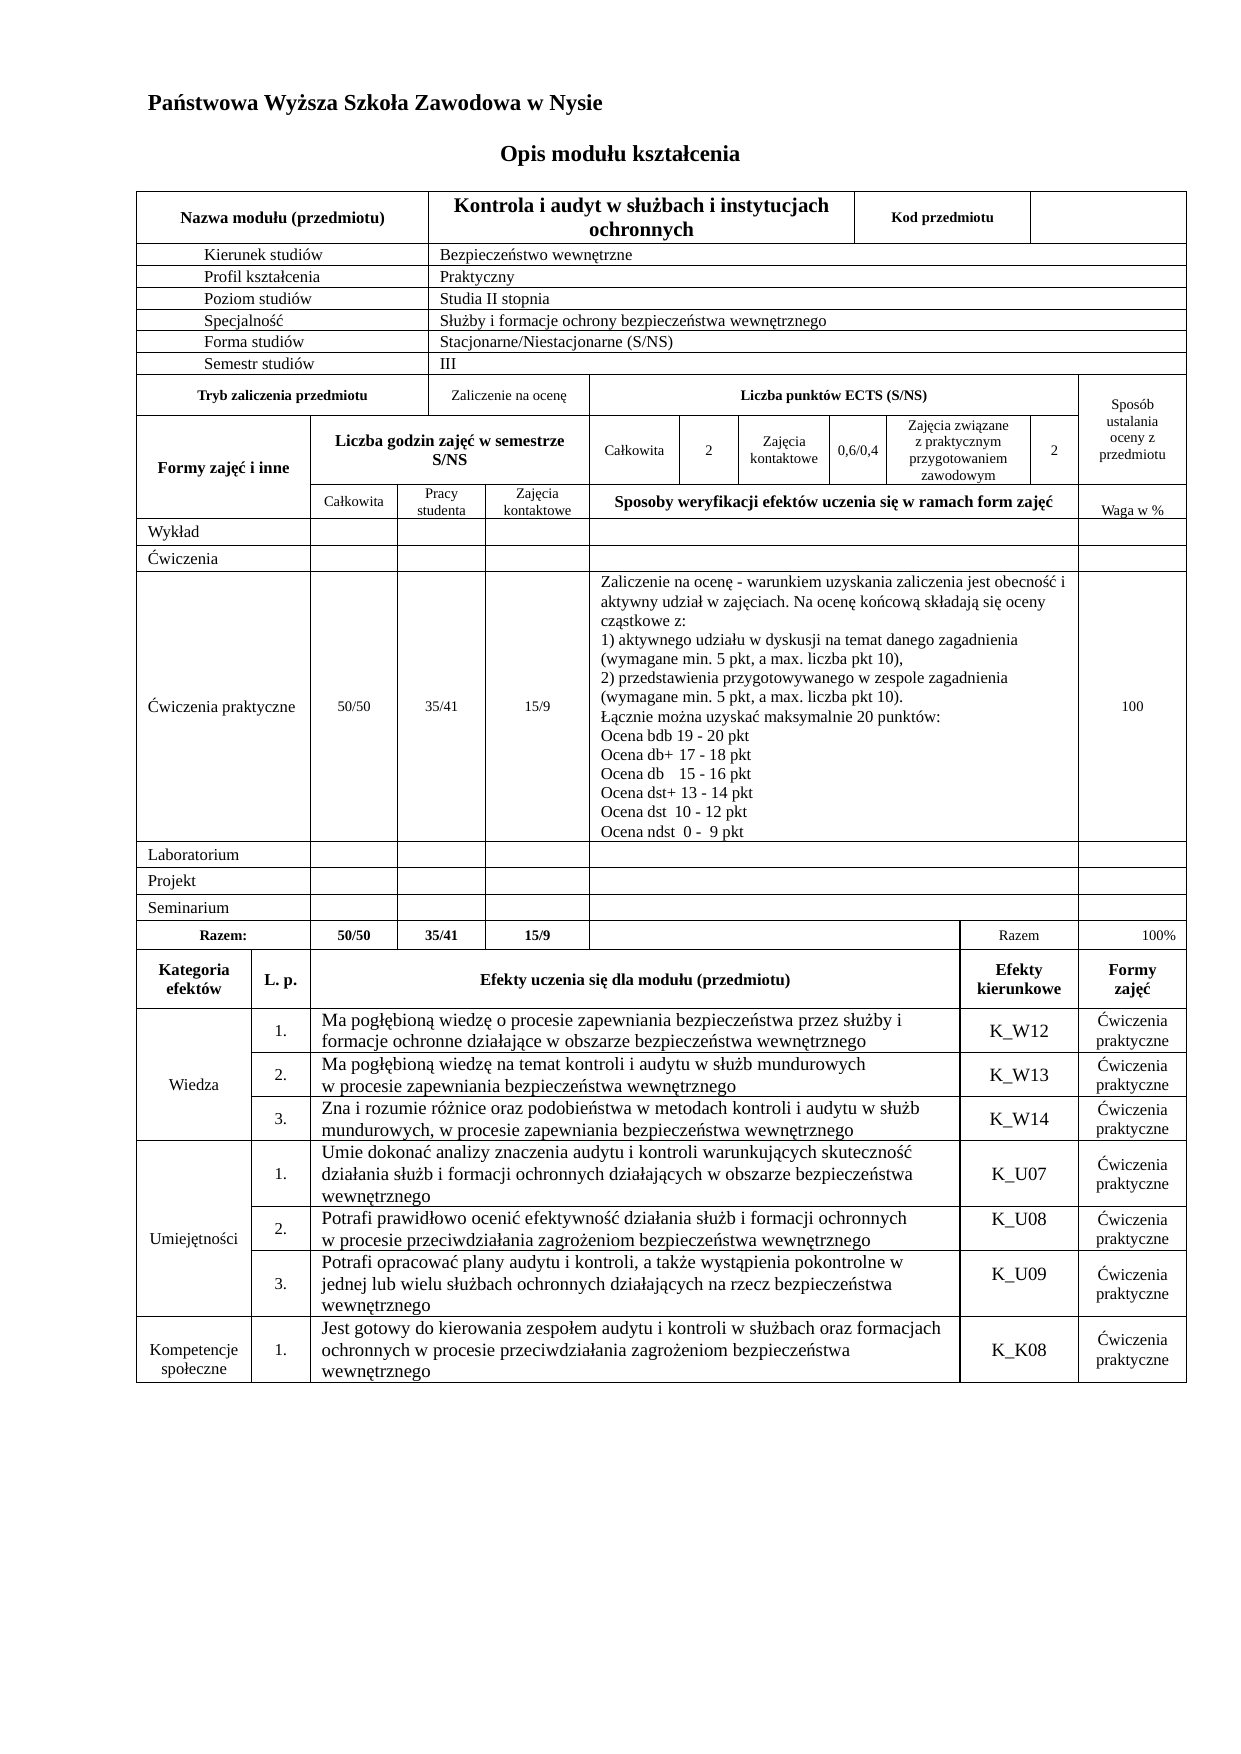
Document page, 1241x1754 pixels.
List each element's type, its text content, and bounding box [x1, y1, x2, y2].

table_cell [590, 842, 1078, 867]
table_cell Efekty uczenia się dla modułu (przedmiotu) [311, 950, 959, 1008]
table_cell [398, 842, 485, 867]
table_cell 1. [252, 1009, 310, 1052]
table_cell 3. [252, 1251, 310, 1316]
table_cell Kompetencje społeczne [137, 1317, 251, 1382]
table_cell K_W13 [961, 1053, 1078, 1096]
table_cell 2 [680, 416, 738, 483]
table_cell 50/50 [311, 572, 397, 841]
table_cell [1079, 519, 1186, 544]
table_cell Całkowita [311, 485, 397, 518]
table_cell [486, 519, 589, 544]
table_cell [311, 868, 397, 894]
table_cell [486, 868, 589, 894]
table_cell Kierunek studiów [137, 244, 428, 265]
table_cell [1079, 868, 1186, 894]
table_header Kod przedmiotu [855, 192, 1030, 243]
table_cell K_U08 [961, 1207, 1078, 1250]
table_cell [311, 842, 397, 867]
table_cell Potrafi prawidłowo ocenić efektywność działania służb i formacji ochronnych w procesie przeciwdziałania zagrożeniom bezpieczeństwa wewnętrznego [311, 1207, 959, 1250]
table_cell 100 [1079, 572, 1186, 841]
table_cell Wykład [137, 519, 310, 544]
table_cell Laboratorium [137, 842, 310, 867]
table_cell Ćwiczenia [137, 546, 310, 571]
table_cell [590, 519, 1078, 544]
table_cell K_W14 [961, 1097, 1078, 1140]
table_cell Semestr studiów [137, 353, 428, 374]
table_cell Projekt [137, 868, 310, 894]
table_cell Pracy studenta [398, 485, 485, 518]
table_cell [590, 895, 1078, 920]
table_cell Profil kształcenia [137, 266, 428, 287]
table_cell K_W12 [961, 1009, 1078, 1052]
table_cell Zna i rozumie różnice oraz podobieństwa w metodach kontroli i audytu w służb mundurowych, w procesie zapewniania bezpieczeństwa wewnętrznego [311, 1097, 959, 1140]
table_cell [486, 842, 589, 867]
table_cell Seminarium [137, 895, 310, 920]
table_cell Liczba godzin zajęć w semestrze S/NS [311, 416, 589, 483]
table_header Nazwa modułu (przedmiotu) [137, 192, 428, 243]
table_cell Służby i formacje ochrony bezpieczeństwa wewnętrznego [429, 310, 1186, 330]
table_cell Kategoria efektów [137, 950, 251, 1008]
table_cell [311, 895, 397, 920]
text Opis modułu kształcenia [148, 140, 1092, 166]
table_cell 3. [252, 1097, 310, 1140]
table_cell [1079, 895, 1186, 920]
table_cell Jest gotowy do kierowania zespołem audytu i kontroli w służbach oraz formacjach ochronnych w procesie przeciwdziałania zagrożeniom bezpieczeństwa wewnętrznego [311, 1317, 959, 1382]
table_cell Waga w % [1079, 485, 1186, 518]
table_cell Stacjonarne/Niestacjonarne (S/NS) [429, 331, 1186, 352]
table_cell 100% [1079, 921, 1186, 949]
table_cell Zajęcia związane z praktycznym przygotowaniem zawodowym [887, 416, 1030, 483]
table_cell Umie dokonać analizy znaczenia audytu i kontroli warunkujących skuteczność działania służb i formacji ochronnych działających w obszarze bezpieczeństwa wewnętrznego [311, 1141, 959, 1206]
table_cell Ma pogłębioną wiedzę o procesie zapewniania bezpieczeństwa przez służby i formacje ochronne działające w obszarze bezpieczeństwa wewnętrznego [311, 1009, 959, 1052]
table_cell L. p. [252, 950, 310, 1008]
table_cell Potrafi opracować plany audytu i kontroli, a także wystąpienia pokontrolne w jednej lub wielu służbach ochronnych działających na rzecz bezpieczeństwa wewnętrznego [311, 1251, 959, 1316]
table_cell 35/41 [398, 572, 485, 841]
table_cell [1079, 842, 1186, 867]
table_cell Specjalność [137, 310, 428, 330]
table_cell Formy zajęć [1079, 950, 1186, 1008]
table_cell [398, 519, 485, 544]
table_cell Zaliczenie na ocenę - warunkiem uzyskania zaliczenia jest obecność i aktywny udział w zajęciach. Na ocenę końcową składają się oceny cząstkowe z: 1) aktywnego udziału w dyskusji na temat danego zagadnienia (wymagane min. 5 pkt, a max. liczba pkt 10), 2) przedstawienia przygotowywanego w zespole zagadnienia (wymagane min. 5 pkt, a max. liczba pkt 10). Łącznie można uzyskać maksymalnie 20 punktów: Ocena bdb 19 - 20 pkt Ocena db+ 17 - 18 pkt Ocena db 15 - 16 pkt Ocena dst+ 13 - 14 pkt Ocena dst 10 - 12 pkt Ocena ndst 0 - 9 pkt [590, 572, 1078, 841]
table_cell Ćwiczenia praktyczne [1079, 1207, 1186, 1250]
table_cell Ćwiczenia praktyczne [1079, 1251, 1186, 1316]
table_cell [1079, 546, 1186, 571]
table_cell [398, 895, 485, 920]
table_cell Wiedza [137, 1009, 251, 1140]
table_cell Zaliczenie na ocenę [429, 375, 589, 415]
table_cell [398, 868, 485, 894]
table_cell Tryb zaliczenia przedmiotu [137, 375, 428, 415]
table_cell Ćwiczenia praktyczne [1079, 1009, 1186, 1052]
table_cell 2 [1031, 416, 1078, 483]
table_cell 1. [252, 1317, 310, 1382]
table_cell Ćwiczenia praktyczne [1079, 1053, 1186, 1096]
table_cell Zajęcia kontaktowe [486, 485, 589, 518]
table_cell 2. [252, 1053, 310, 1096]
table_cell 2. [252, 1207, 310, 1250]
table_cell [590, 868, 1078, 894]
table_cell [590, 546, 1078, 571]
table_cell Ćwiczenia praktyczne [1079, 1097, 1186, 1140]
table_cell Razem: [137, 921, 310, 949]
table_cell [398, 546, 485, 571]
table_cell Studia II stopnia [429, 288, 1186, 308]
table_cell K_U07 [961, 1141, 1078, 1206]
table_cell Ćwiczenia praktyczne [1079, 1141, 1186, 1206]
text Państwowa Wyższa Szkoła Zawodowa w Nysie [148, 89, 1092, 115]
table_cell [590, 921, 959, 949]
table_cell 0,6/0,4 [830, 416, 886, 483]
table_cell K_U09 [961, 1251, 1078, 1316]
table_cell Liczba punktów ECTS (S/NS) [590, 375, 1078, 415]
table_header Kontrola i audyt w służbach i instytucjach ochronnych [429, 192, 854, 243]
table_header [1031, 192, 1186, 243]
table_cell 15/9 [486, 572, 589, 841]
table_cell 1. [252, 1141, 310, 1206]
table_cell Razem [961, 921, 1078, 949]
table_cell Ma pogłębioną wiedzę na temat kontroli i audytu w służb mundurowych w procesie zapewniania bezpieczeństwa wewnętrznego [311, 1053, 959, 1096]
table_cell [311, 519, 397, 544]
table_cell III [429, 353, 1186, 374]
table_cell Całkowita [590, 416, 679, 483]
table_cell Sposoby weryfikacji efektów uczenia się w ramach form zajęć [590, 485, 1078, 518]
table_cell Bezpieczeństwo wewnętrzne [429, 244, 1186, 265]
table_cell K_K08 [961, 1317, 1078, 1382]
table_cell [486, 546, 589, 571]
table_cell 15/9 [486, 921, 589, 949]
table_cell Sposób ustalania oceny z przedmiotu [1079, 375, 1186, 483]
table_cell Praktyczny [429, 266, 1186, 287]
table_cell Ćwiczenia praktyczne [1079, 1317, 1186, 1382]
table_cell 50/50 [311, 921, 397, 949]
table_cell Ćwiczenia praktyczne [137, 572, 310, 841]
table_cell Efekty kierunkowe [961, 950, 1078, 1008]
table_cell Formy zajęć i inne [137, 416, 310, 518]
table_cell Zajęcia kontaktowe [739, 416, 829, 483]
table_cell [486, 895, 589, 920]
table_cell 35/41 [398, 921, 485, 949]
table_cell Umiejętności [137, 1141, 251, 1316]
table_cell Forma studiów [137, 331, 428, 352]
table_cell Poziom studiów [137, 288, 428, 308]
table_cell [311, 546, 397, 571]
